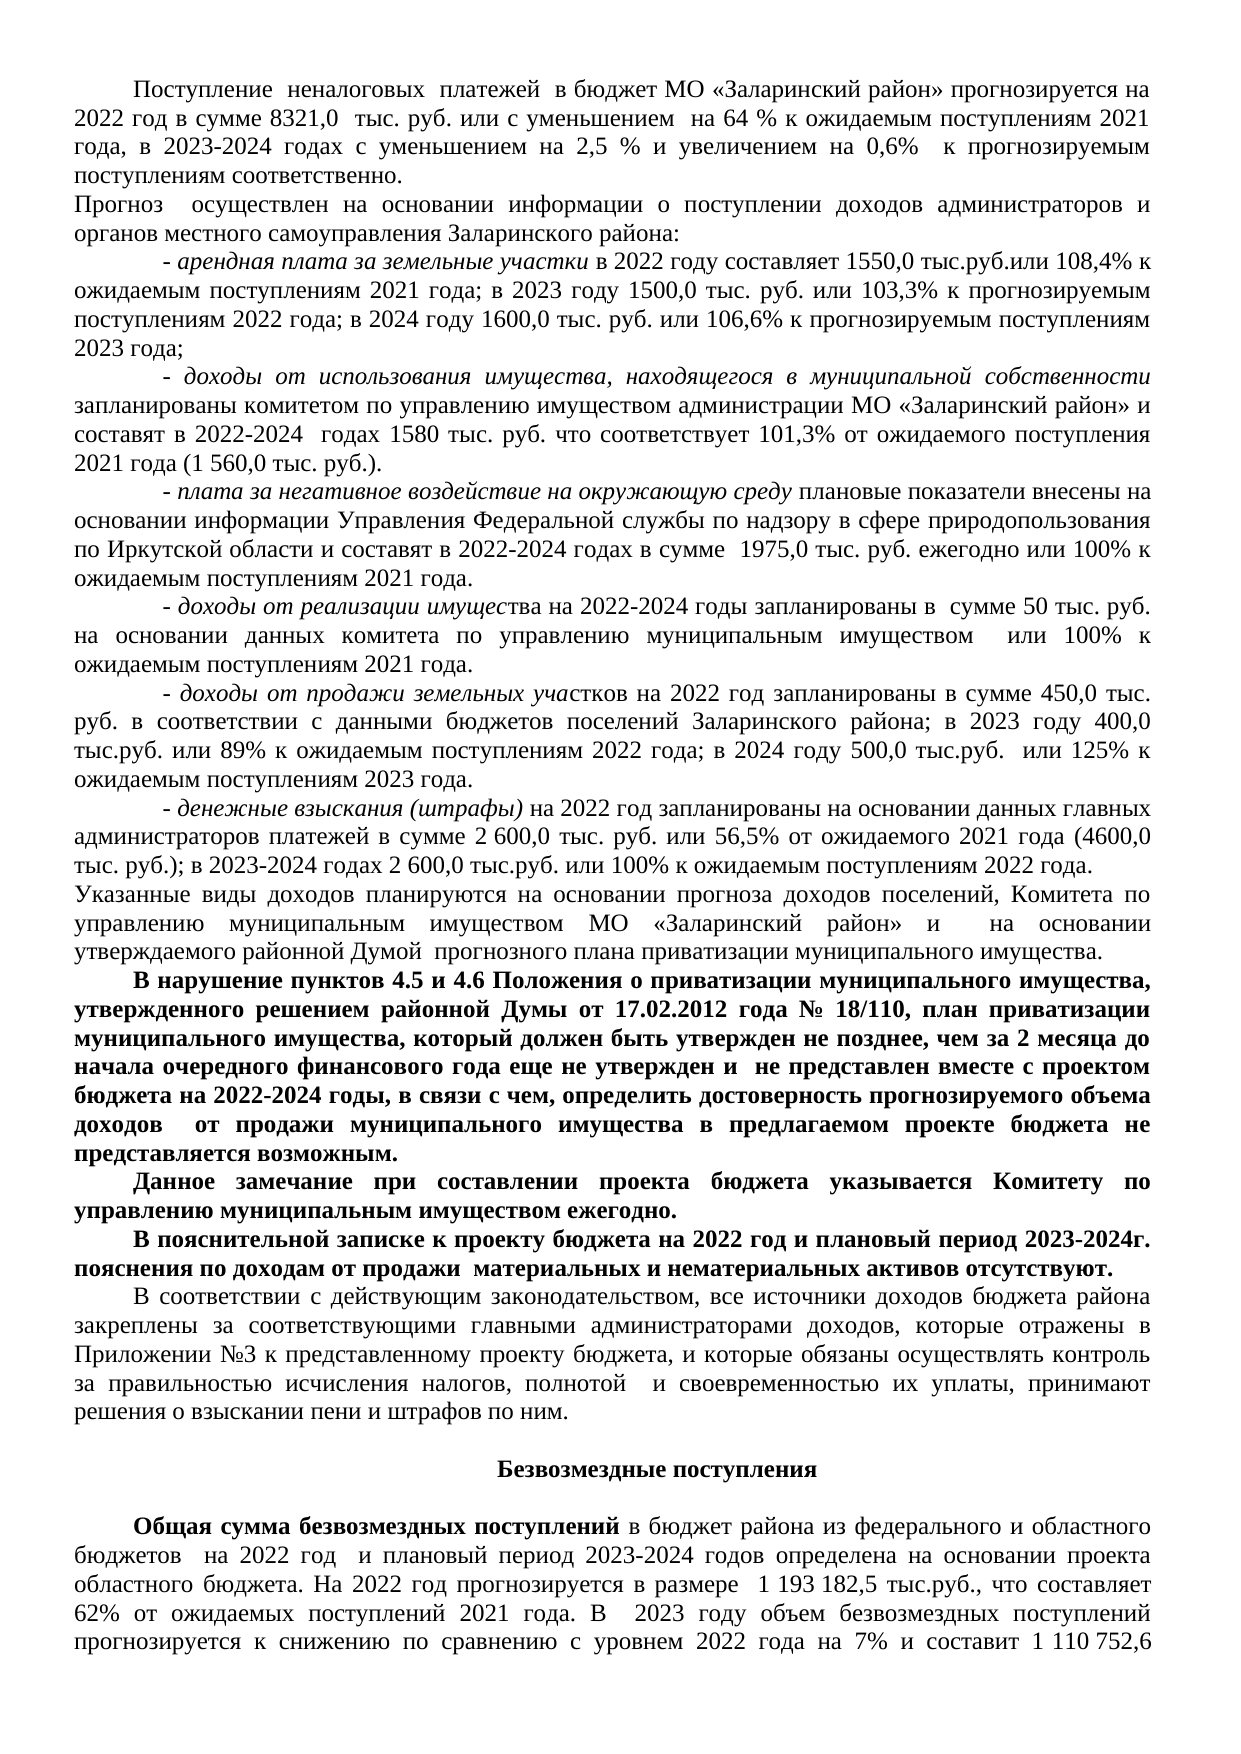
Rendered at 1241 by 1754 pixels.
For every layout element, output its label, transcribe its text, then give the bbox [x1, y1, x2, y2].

text Прогноз осуществлен на основании информации о поступлении доходов администраторов и органов местного самоуправления Заларинского района: [74, 189, 1152, 246]
text Данное замечание при составлении проекта бюджета указывается Комитету по управлению муниципальным имуществом ежегодно. [74, 1166, 1152, 1224]
text - денежные взыскания (штрафы) на 2022 год запланированы на основании данных главных администраторов платежей в сумме 2 600,0 тыс. руб. или 56,5% от ожидаемого 2021 года (4600,0 тыс. руб.); в 2023-2024 годах 2 600,0 тыс.руб. или 100% к ожидаемым поступлениям 2022 года. [74, 793, 1152, 879]
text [74, 1511, 1152, 1655]
text Указанные виды доходов планируются на основании прогноза доходов поселений, Комитета по управлению муниципальным имуществом МО «Заларинский район» и на основании утверждаемого районной Думой прогнозного плана приватизации муниципального имущества. [74, 879, 1152, 965]
text - доходы от использования имущества, находящегося в муниципальной собственности запланированы комитетом по управлению имуществом администрации МО «Заларинский район» и составят в 2022-2024 годах 1580 тыс. руб. что соответствует 101,3% от ожидаемого поступления 2021 года (1 560,0 тыс. руб.). [74, 361, 1152, 476]
text В пояснительной записке к проекту бюджета на 2022 год и плановый период 2023-2024г. пояснения по доходам от продажи материальных и нематериальных активов отсутствуют. [74, 1224, 1152, 1281]
text - плата за негативное воздействие на окружающую среду плановые показатели внесены на основании информации Управления Федеральной службы по надзору в сфере природопользования по Иркутской области и составят в 2022-2024 годах в сумме 1975,0 тыс. руб. ежегодно или 100% к ожидаемым поступлениям 2021 года. [74, 476, 1152, 591]
text Безвозмездные поступления [74, 1454, 1152, 1483]
text Поступление неналоговых платежей в бюджет МО «Заларинский район» прогнозируется на 2022 год в сумме 8321,0 тыс. руб. или с уменьшением на 64 % к ожидаемым поступлениям 2021 года, в 2023-2024 годах с уменьшением на 2,5 % и увеличением на 0,6% к прогнозируемым поступлениям соответственно. [74, 74, 1152, 189]
text В соответствии с действующим законодательством, все источники доходов бюджета района закреплены за соответствующими главными администраторами доходов, которые отражены в Приложении №3 к представленному проекту бюджета, и которые обязаны осуществлять контроль за правильностью исчисления налогов, полнотой и своевременностью их уплаты, принимают решения о взыскании пени и штрафов по ним. [74, 1281, 1152, 1425]
text В нарушение пунктов 4.5 и 4.6 Положения о приватизации муниципального имущества, утвержденного решением районной Думы от 17.02.2012 года № 18/110, план приватизации муниципального имущества, который должен быть утвержден не позднее, чем за 2 месяца до начала очередного финансового года еще не утвержден и не представлен вместе с проектом бюджета на 2022-2024 годы, в связи с чем, определить достоверность прогнозируемого объема доходов от продажи муниципального имущества в предлагаемом проекте бюджета не представляется возможным. [74, 965, 1152, 1166]
text - доходы от продажи земельных участков на 2022 год запланированы в сумме 450,0 тыс. руб. в соответствии с данными бюджетов поселений Заларинского района; в 2023 году 400,0 тыс.руб. или 89% к ожидаемым поступлениям 2022 года; в 2024 году 500,0 тыс.руб. или 125% к ожидаемым поступлениям 2023 года. [74, 678, 1152, 793]
text - арендная плата за земельные участки в 2022 году составляет 1550,0 тыс.руб.или 108,4% к ожидаемым поступлениям 2021 года; в 2023 году 1500,0 тыс. руб. или 103,3% к прогнозируемым поступлениям 2022 года; в 2024 году 1600,0 тыс. руб. или 106,6% к прогнозируемым поступлениям 2023 года; [74, 246, 1152, 361]
text - доходы от реализации имущества на 2022-2024 годы запланированы в сумме 50 тыс. руб. на основании данных комитета по управлению муниципальным имуществом или 100% к ожидаемым поступлениям 2021 года. [74, 591, 1152, 678]
